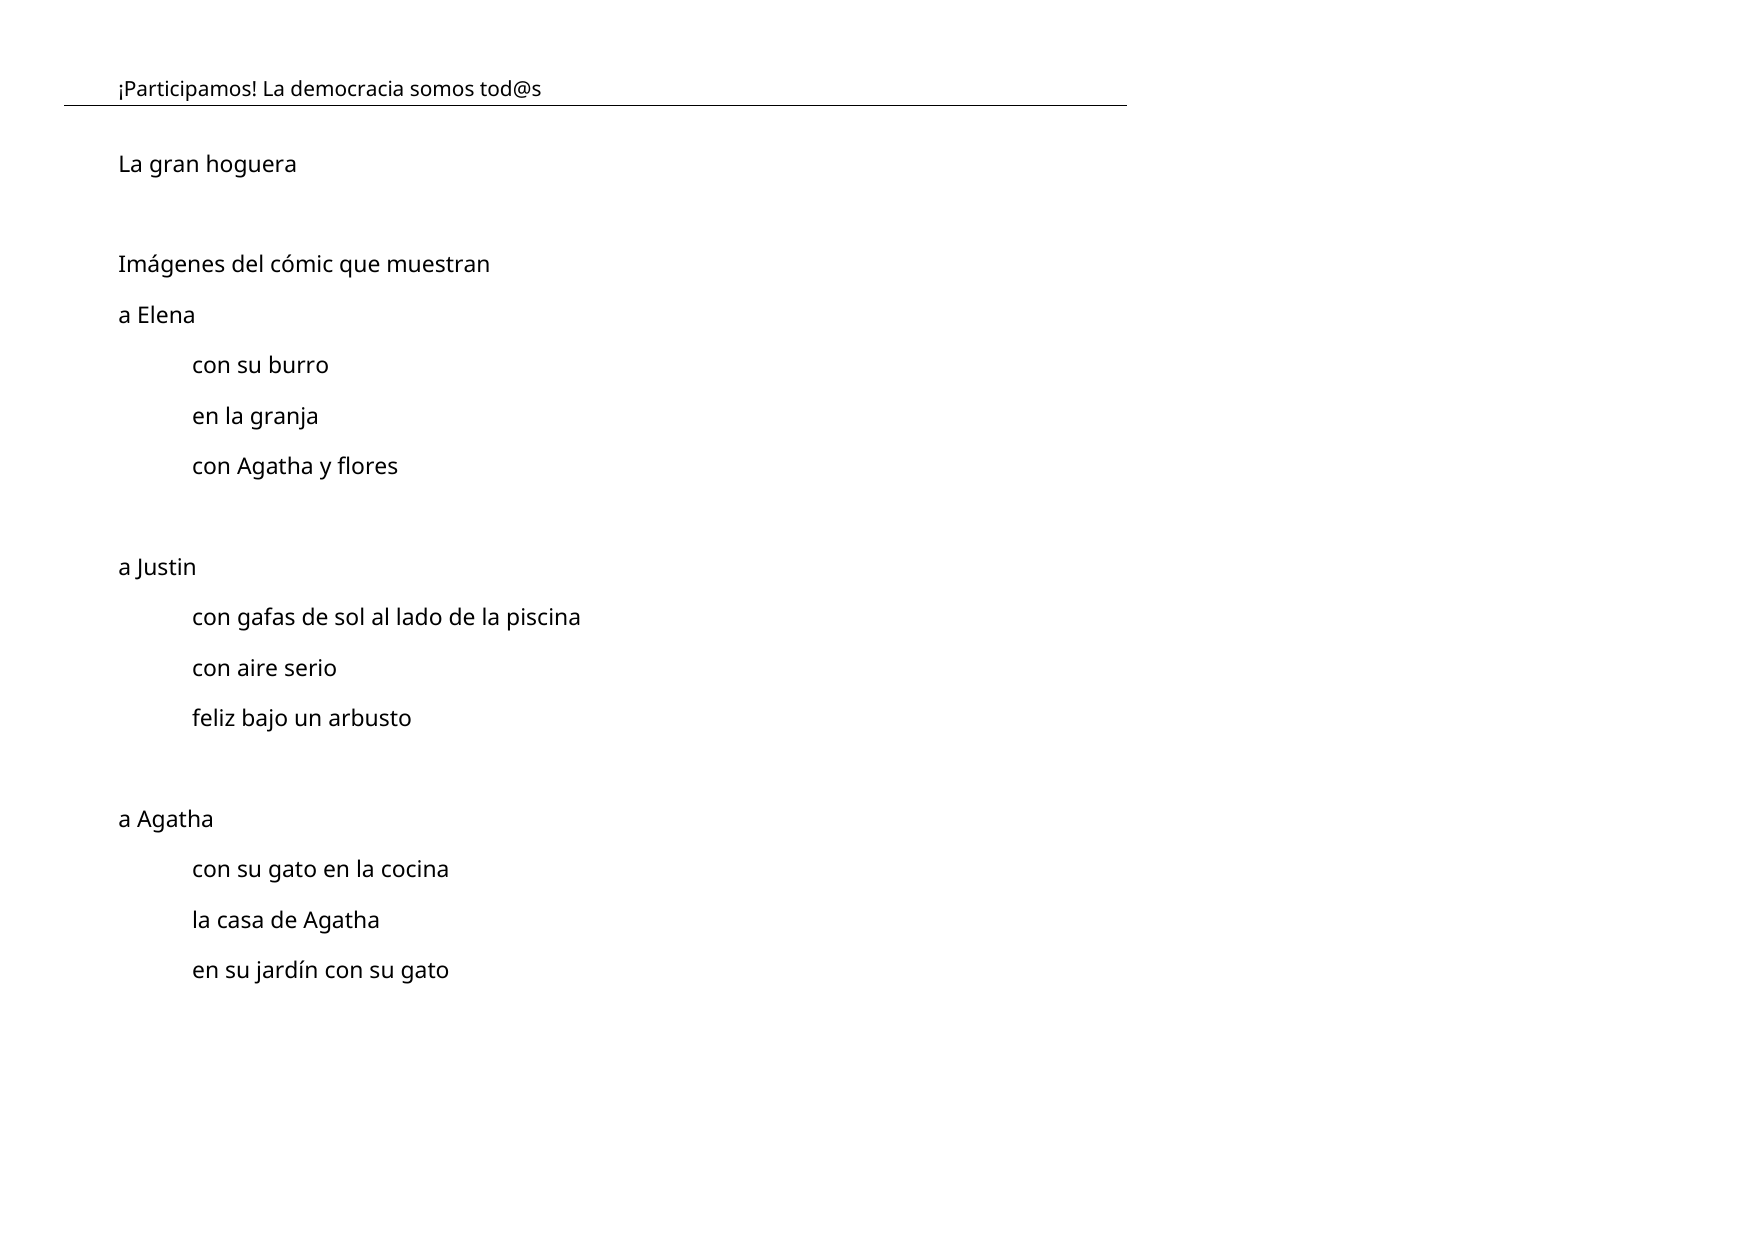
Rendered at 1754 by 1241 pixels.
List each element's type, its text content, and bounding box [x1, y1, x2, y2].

text la casa de Agatha [118, 904, 1606, 935]
text a Agatha [118, 803, 1606, 834]
text a Elena [118, 299, 1606, 330]
text con su burro [118, 349, 1606, 381]
text con aire serio [118, 652, 1606, 683]
text feliz bajo un arbusto [118, 702, 1606, 733]
text en su jardín con su gato [118, 954, 1606, 986]
text en la granja [118, 400, 1606, 431]
text a Justin [118, 551, 1606, 582]
text La gran hoguera [118, 148, 1606, 179]
text Imágenes del cómic que muestran [118, 248, 1606, 280]
text con Agatha y flores [118, 450, 1606, 481]
text con gafas de sol al lado de la piscina [118, 601, 1606, 633]
text con su gato en la cocina [118, 853, 1606, 885]
